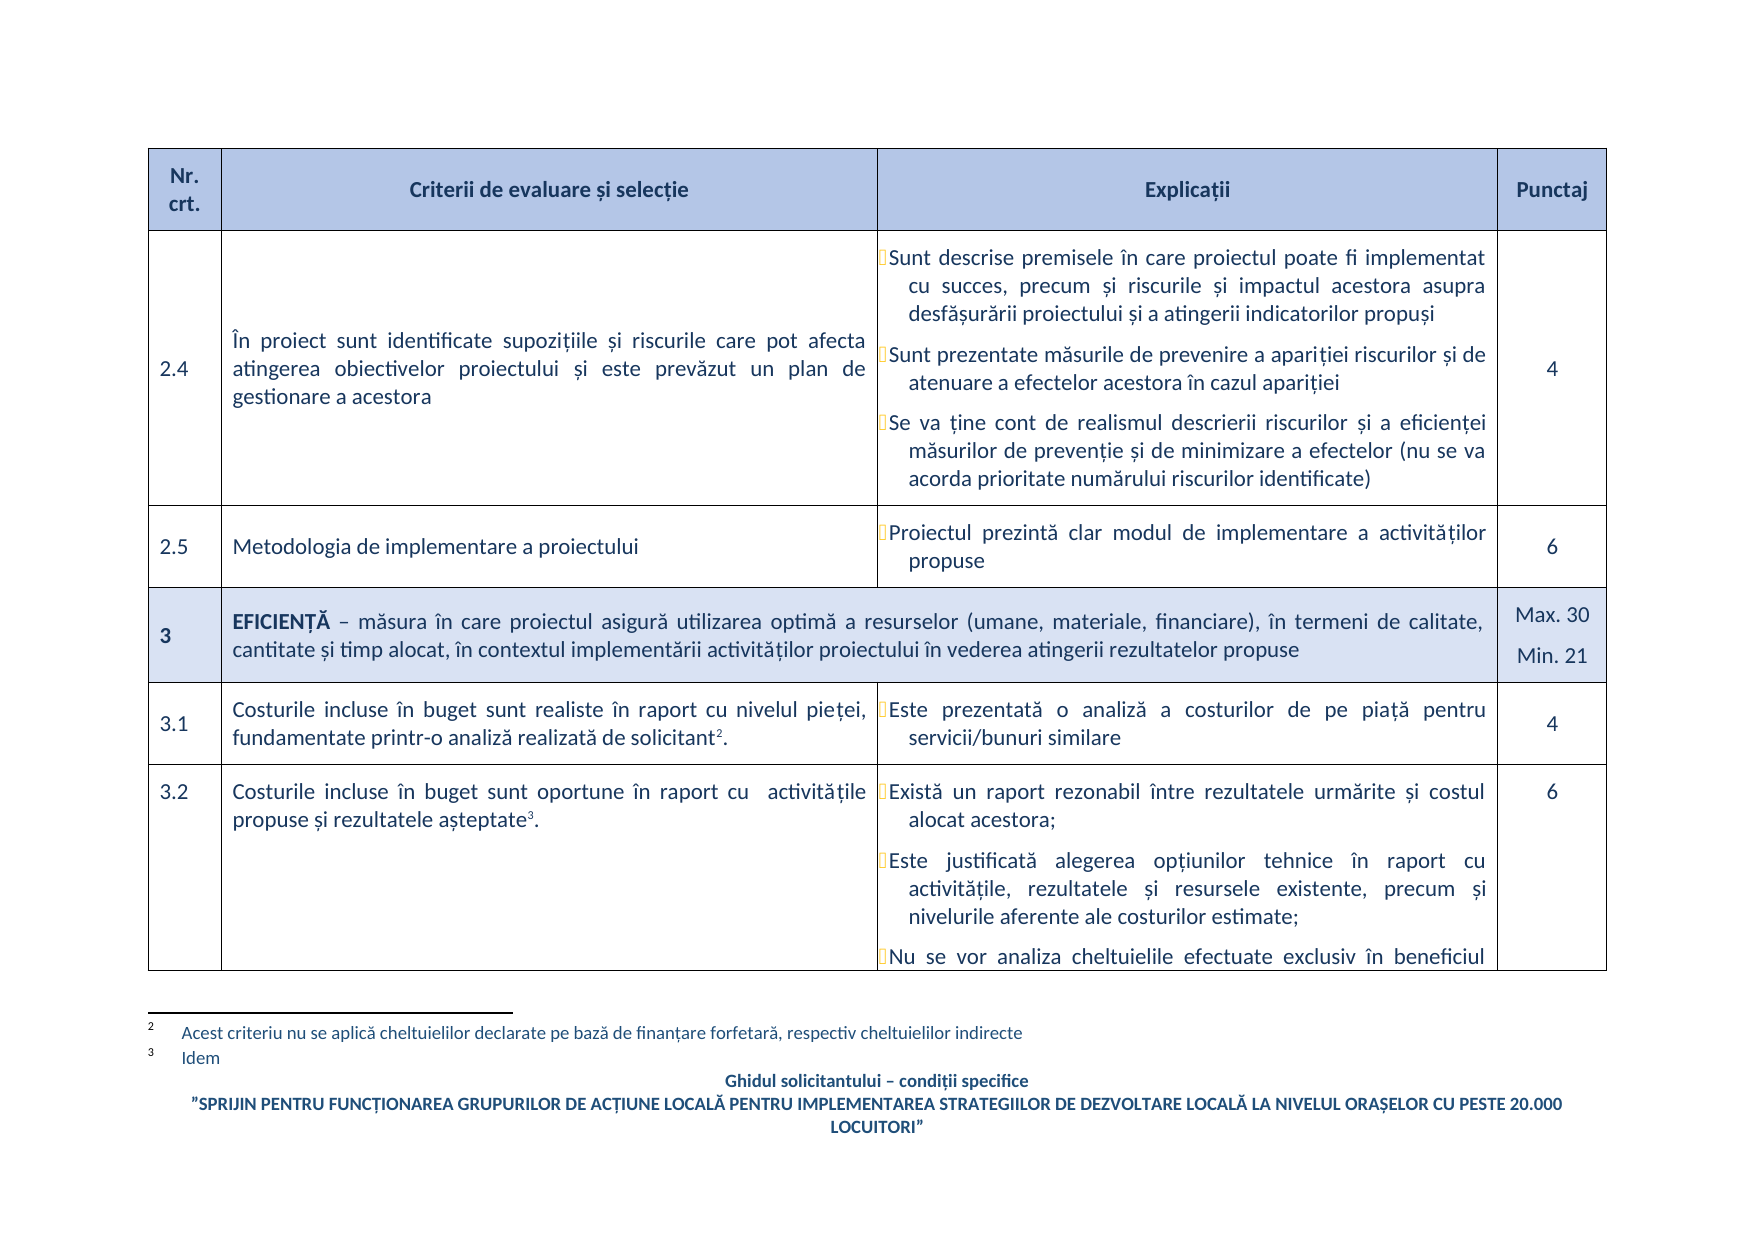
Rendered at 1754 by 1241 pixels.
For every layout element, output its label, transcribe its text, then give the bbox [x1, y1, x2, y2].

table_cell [222, 765, 877, 970]
table_cell 2.4 [149, 231, 221, 505]
table_header Explicații [878, 149, 1497, 230]
table_cell 3.1 [149, 683, 221, 764]
table_cell 6 [1498, 506, 1606, 587]
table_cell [878, 765, 1497, 970]
table_header Criterii de evaluare și selecție [222, 149, 877, 230]
table_cell 4 [1498, 683, 1606, 764]
table_cell Max. 30 Min. 21 [1498, 588, 1606, 682]
table_cell EFICIENȚĂ – măsura în care proiectul asigură utilizarea optimă a resurselor (umane, materiale, financiare), în termeni de calitate, cantitate și timp alocat, în contextul implementării activităților proiectului în vederea atingerii rezultatelor propuse [222, 588, 1497, 682]
table_cell 6 [1498, 765, 1606, 970]
table_cell 3.2 [149, 765, 221, 970]
table_cell În proiect sunt identificate supozițiile și riscurile care pot afecta atingerea obiectivelor proiectului şi este prevăzut un plan de gestionare a acestora [222, 231, 877, 505]
table_cell Costurile incluse în buget sunt realiste în raport cu nivelul pieței, fundamentate printr-o analiză realizată de solicitant. [222, 683, 877, 764]
table_cell 4 [1498, 231, 1606, 505]
table_header Nr. crt. [149, 149, 221, 230]
table_cell 3 [149, 588, 221, 682]
table_cell Sunt descrise premisele în care proiectul poate fi implementat cu succes, precum şi riscurile şi impactul acestora asupra desfăşurării proiectului şi a atingerii indicatorilor propuşi Sunt prezentate măsurile de prevenire a apariției riscurilor şi de atenuare a efectelor acestora în cazul apariției Se va ține cont de realismul descrierii riscurilor şi a eficienței măsurilor de prevenție şi de minimizare a efectelor (nu se va acorda prioritate numărului riscurilor identificate) [878, 231, 1497, 505]
table_header Punctaj [1498, 149, 1606, 230]
table_cell 2.5 [149, 506, 221, 587]
table_cell Proiectul prezintă clar modul de implementare a activităților propuse [878, 506, 1497, 587]
table_cell Este prezentată o analiză a costurilor de pe piață pentru servicii/bunuri similare [878, 683, 1497, 764]
table_cell Metodologia de implementare a proiectului [222, 506, 877, 587]
